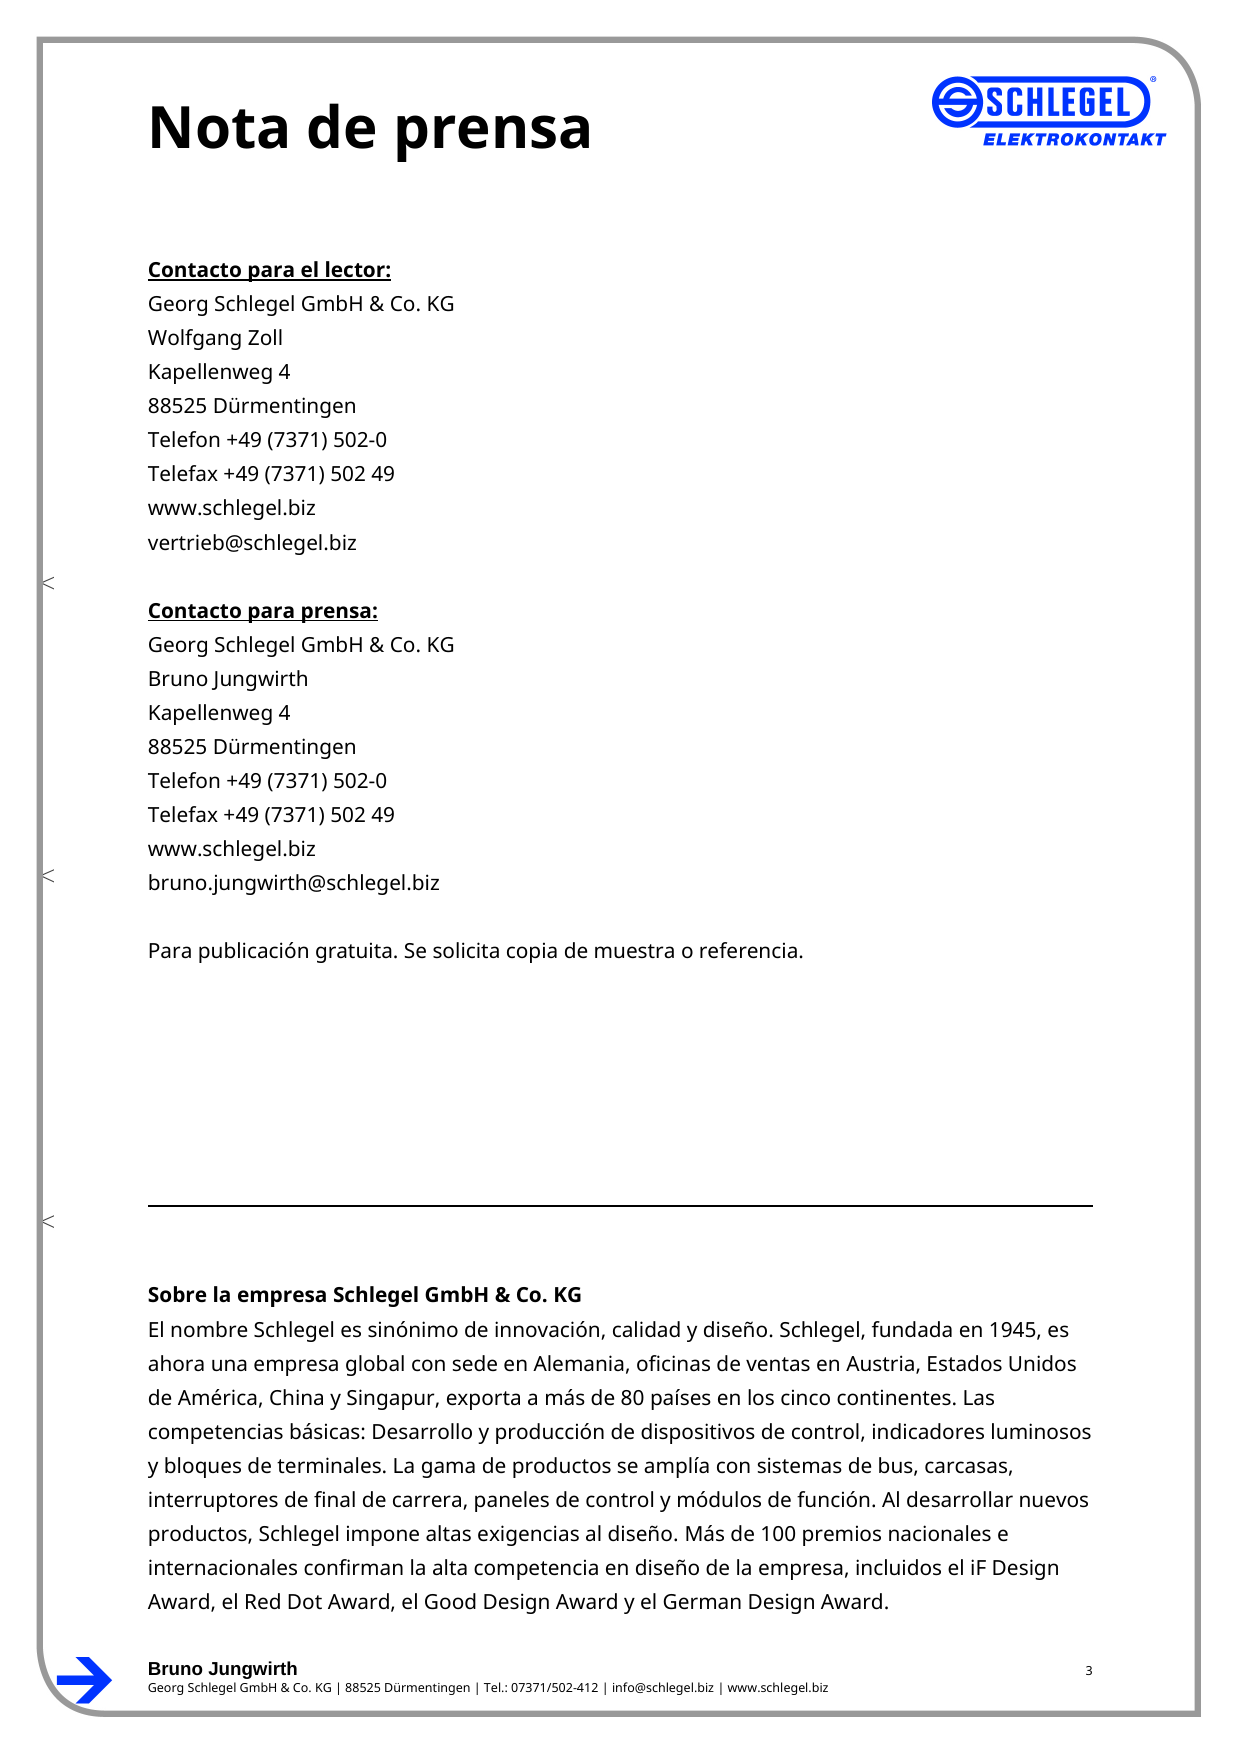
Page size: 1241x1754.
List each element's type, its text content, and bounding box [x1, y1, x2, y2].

text 88525 Dürmentingen [148, 732, 1093, 760]
text Telefax +49 (7371) 502 49 [148, 800, 1093, 828]
text Para publicación gratuita. Se solicita copia de muestra o referencia. [148, 936, 1093, 965]
text www.schlegel.biz [148, 834, 1093, 863]
text Contacto para el lector: [148, 255, 1093, 283]
text El nombre Schlegel es sinónimo de innovación, calidad y diseño. Schlegel, fundada en 1945, es ahora una empresa global con sede en Alemania, oficinas de ventas en Austria, Estados Unidos de América, China y Singapur, exporta a más de 80 países en los cinco continentes. Las competencias básicas: Desarrollo y producción de dispositivos de control, indicadores luminosos y bloques de terminales. La gama de productos se amplía con sistemas de bus, carcasas, interruptores de final de carrera, paneles de control y módulos de función. Al desarrollar nuevos productos, Schlegel impone altas exigencias al diseño. Más de 100 premios nacionales e internacionales confirman la alta competencia en diseño de la empresa, incluidos el iF Design Award, el Red Dot Award, el Good Design Award y el German Design Award. [148, 1315, 1093, 1616]
text Kapellenweg 4 [148, 357, 1093, 386]
text Contacto para prensa: [148, 596, 1093, 624]
text Georg Schlegel GmbH & Co. KG [148, 289, 1093, 318]
text Bruno Jungwirth [148, 664, 1093, 692]
text Telefon +49 (7371) 502-0 [148, 425, 1093, 454]
text 88525 Dürmentingen [148, 391, 1093, 420]
text Sobre la empresa Schlegel GmbH & Co. KG [148, 1281, 1093, 1309]
text Telefon +49 (7371) 502-0 [148, 766, 1093, 794]
text vertrieb@schlegel.biz [148, 528, 1093, 556]
picture [0, 0, 1239, 1753]
text www.schlegel.biz [148, 493, 1093, 522]
text Telefax +49 (7371) 502 49 [148, 459, 1093, 488]
text Georg Schlegel GmbH & Co. KG [148, 630, 1093, 658]
text Wolfgang Zoll [148, 323, 1093, 352]
text Kapellenweg 4 [148, 698, 1093, 726]
text bruno.jungwirth@schlegel.biz [148, 868, 1093, 897]
